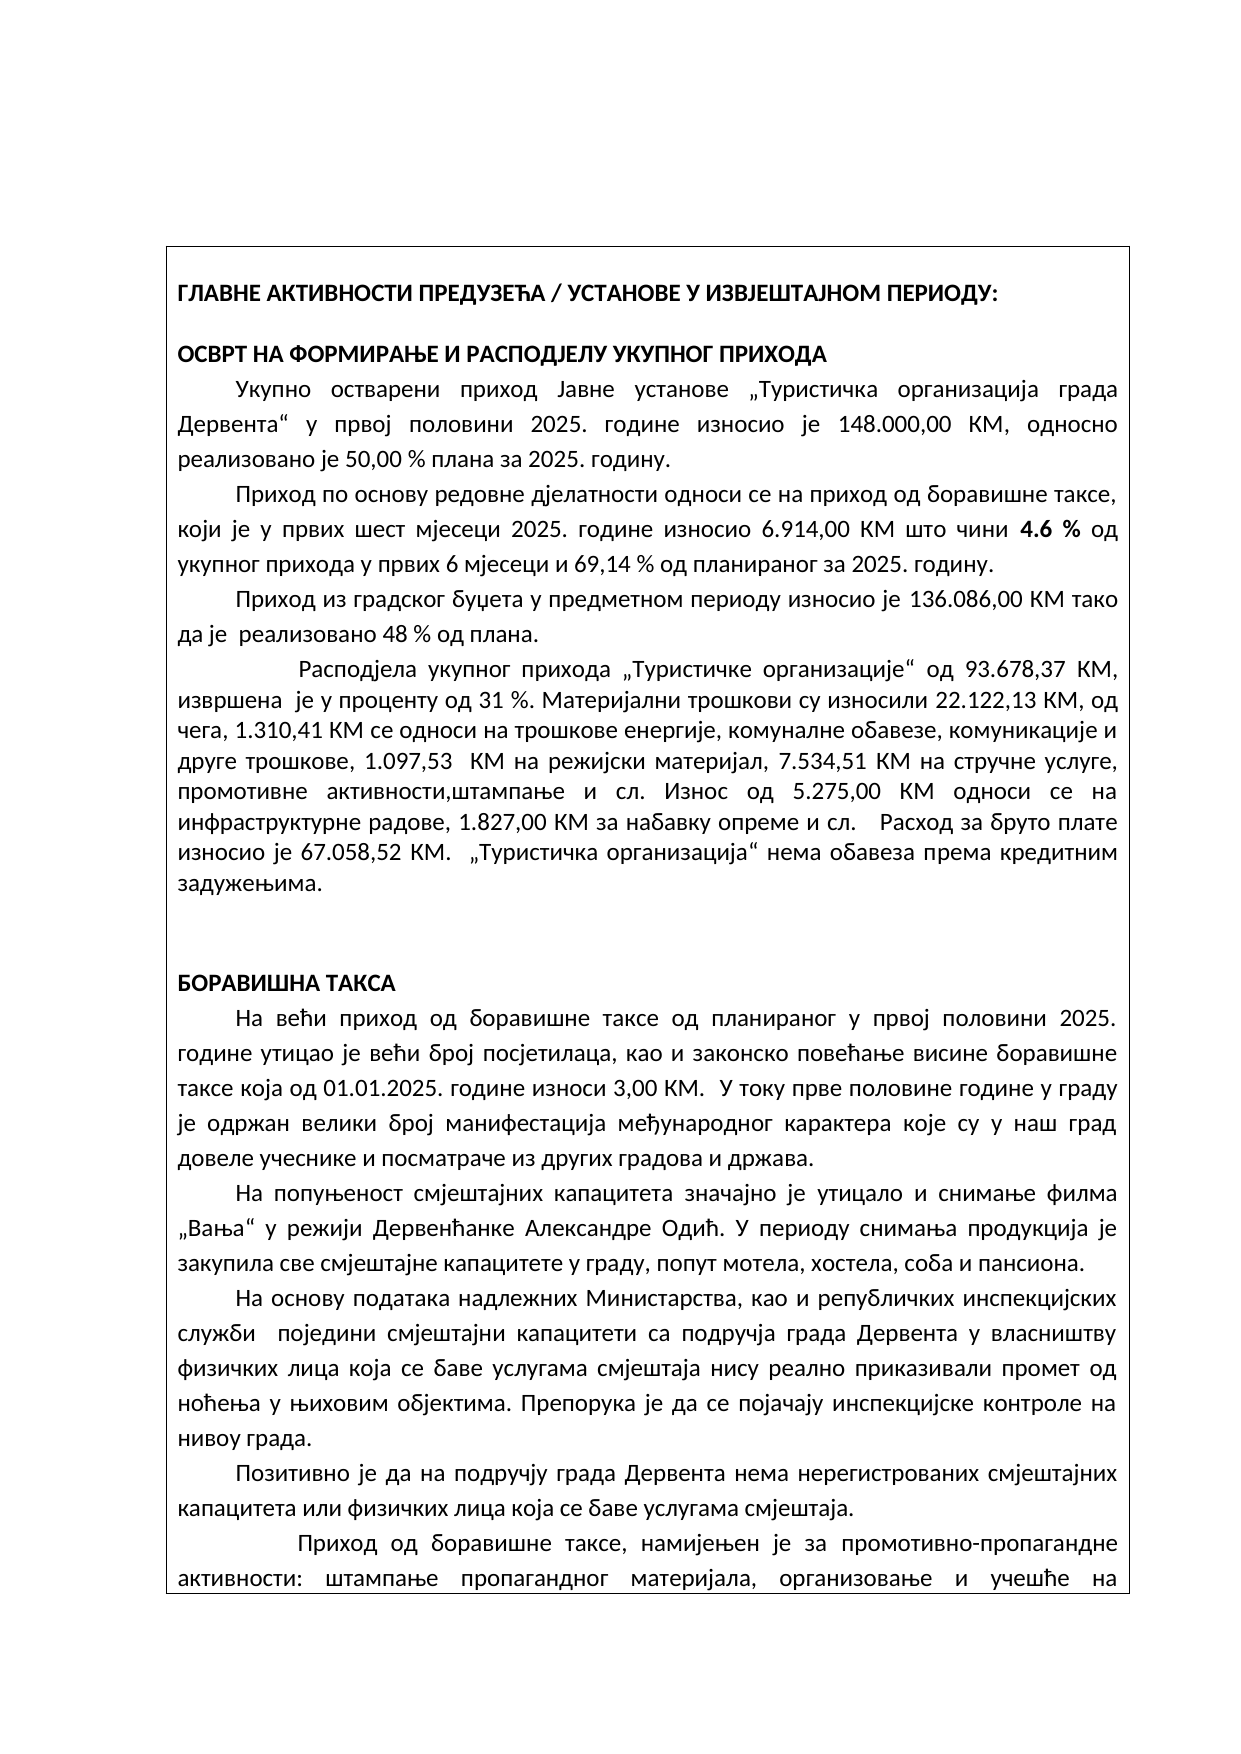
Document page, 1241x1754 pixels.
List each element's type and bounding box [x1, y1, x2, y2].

table_header [167, 247, 1129, 1593]
